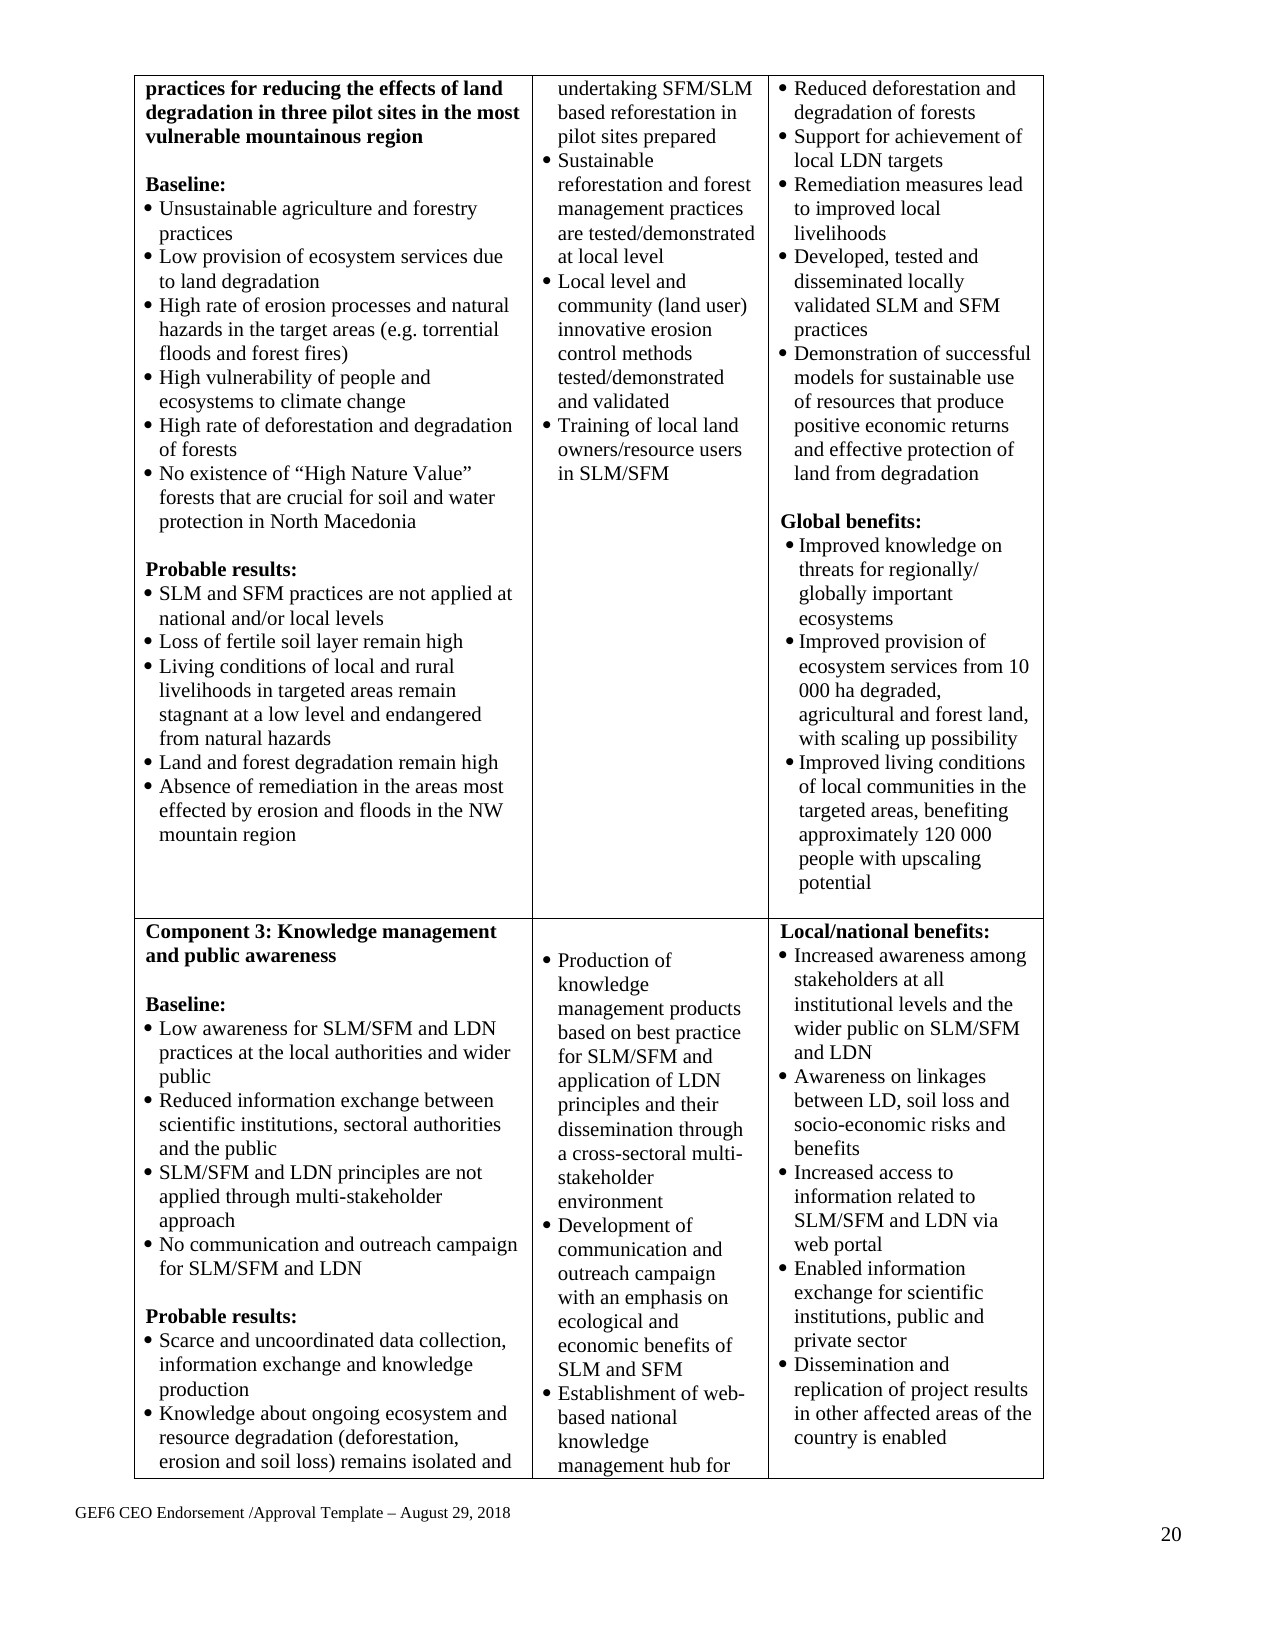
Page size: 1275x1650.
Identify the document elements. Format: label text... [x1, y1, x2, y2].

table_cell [135, 919, 532, 1477]
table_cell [533, 76, 768, 918]
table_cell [533, 919, 768, 1477]
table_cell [769, 919, 1043, 1477]
